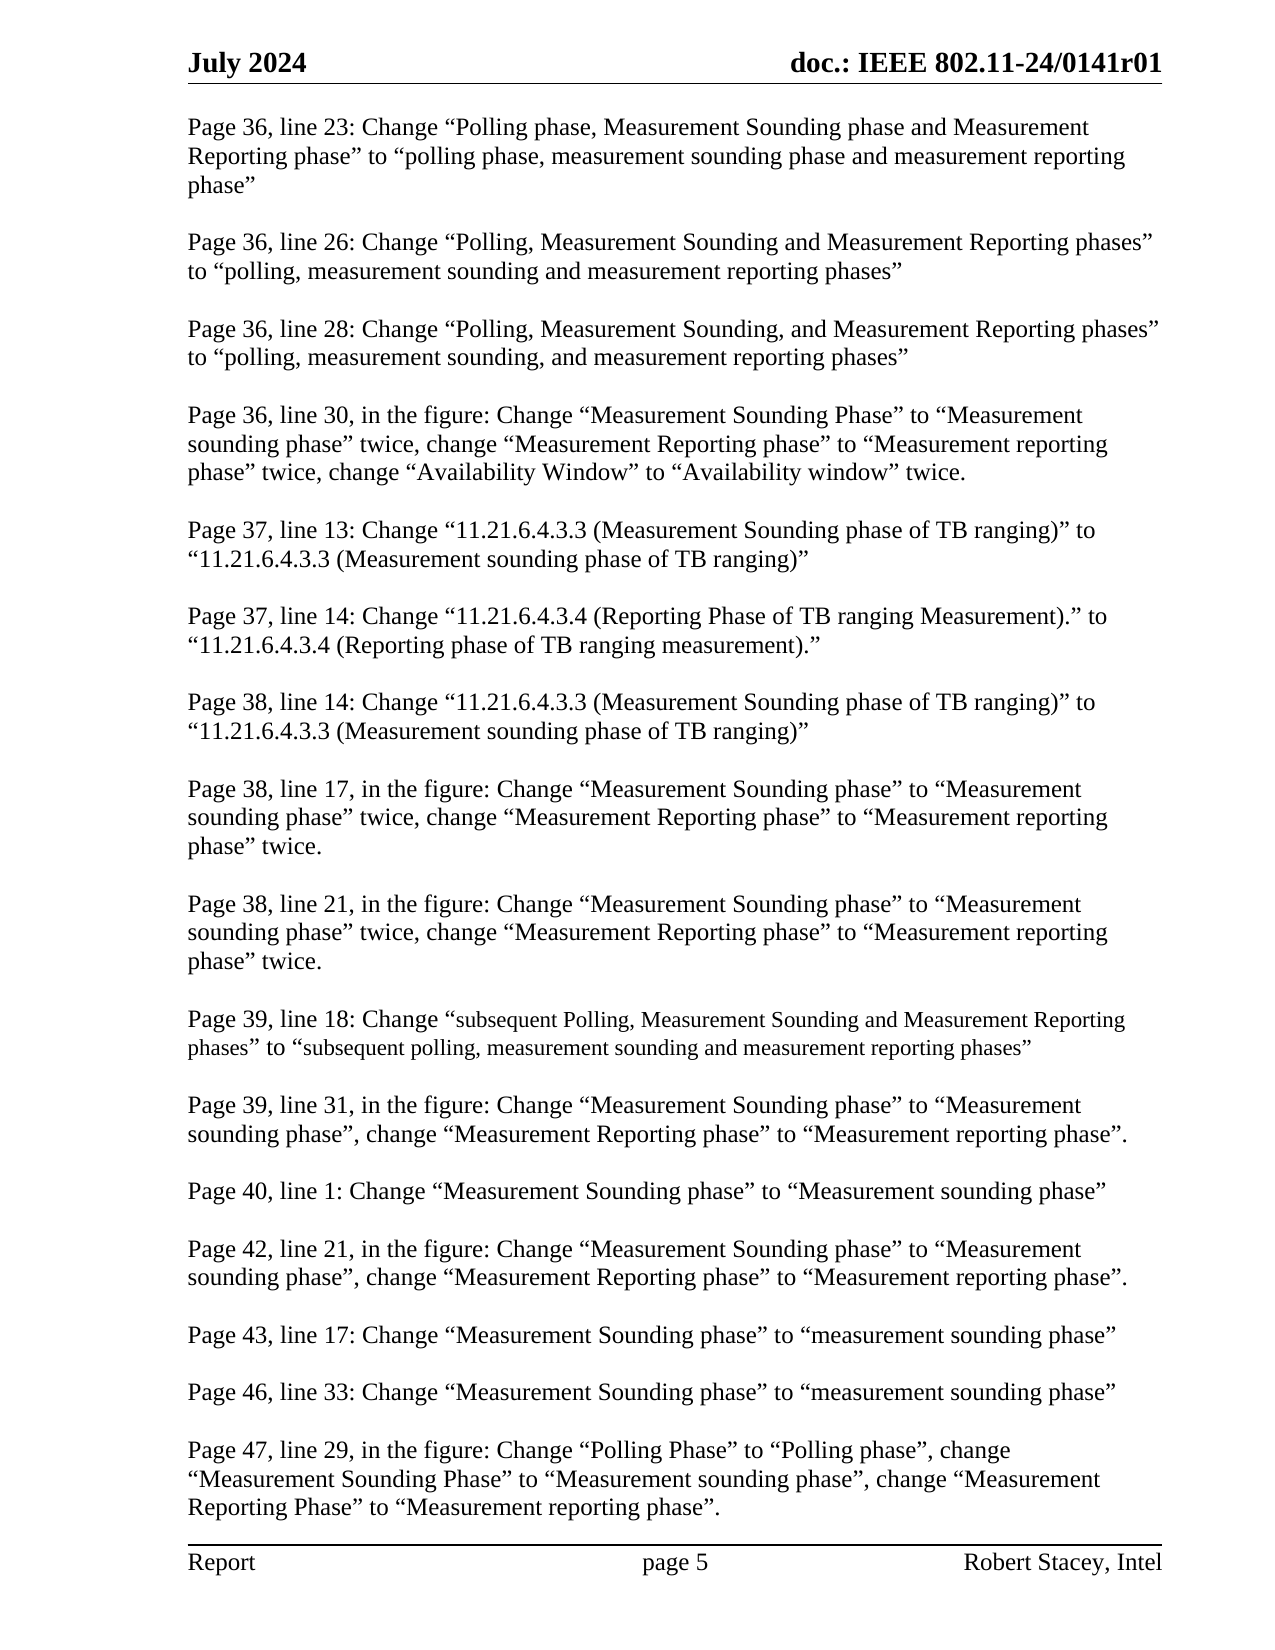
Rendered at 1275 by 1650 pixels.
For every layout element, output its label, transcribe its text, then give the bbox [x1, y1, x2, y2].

text Page 47, line 29, in the figure: Change “Polling Phase” to “Polling phase”, change “Measurement Sounding Phase” to “Measurement sounding phase”, change “Measurement Reporting Phase” to “Measurement reporting phase”. [187, 1435, 1162, 1521]
text Page 36, line 28: Change “Polling, Measurement Sounding, and Measurement Reporting phases” to “polling, measurement sounding, and measurement reporting phases” [187, 314, 1162, 371]
text Page 39, line 18: Change “subsequent Polling, Measurement Sounding and Measurement Reporting phases” to “subsequent polling, measurement sounding and measurement reporting phases” [187, 1004, 1162, 1061]
text Page 38, line 14: Change “11.21.6.4.3.3 (Measurement Sounding phase of TB ranging)” to “11.21.6.4.3.3 (Measurement sounding phase of TB ranging)” [187, 687, 1162, 745]
text Page 36, line 30, in the figure: Change “Measurement Sounding Phase” to “Measurement sounding phase” twice, change “Measurement Reporting phase” to “Measurement reporting phase” twice, change “Availability Window” to “Availability window” twice. [187, 400, 1162, 486]
text Page 42, line 21, in the figure: Change “Measurement Sounding phase” to “Measurement sounding phase”, change “Measurement Reporting phase” to “Measurement reporting phase”. [187, 1234, 1162, 1291]
text Page 37, line 14: Change “11.21.6.4.3.4 (Reporting Phase of TB ranging Measurement).” to “11.21.6.4.3.4 (Reporting phase of TB ranging measurement).” [187, 601, 1162, 659]
text Page 40, line 1: Change “Measurement Sounding phase” to “Measurement sounding phase” [187, 1176, 1162, 1205]
text Page 38, line 17, in the figure: Change “Measurement Sounding phase” to “Measurement sounding phase” twice, change “Measurement Reporting phase” to “Measurement reporting phase” twice. [187, 774, 1162, 860]
text Page 37, line 13: Change “11.21.6.4.3.3 (Measurement Sounding phase of TB ranging)” to “11.21.6.4.3.3 (Measurement sounding phase of TB ranging)” [187, 515, 1162, 572]
text Page 43, line 17: Change “Measurement Sounding phase” to “measurement sounding phase” [187, 1320, 1162, 1349]
text Page 38, line 21, in the figure: Change “Measurement Sounding phase” to “Measurement sounding phase” twice, change “Measurement Reporting phase” to “Measurement reporting phase” twice. [187, 889, 1162, 975]
text Page 36, line 23: Change “Polling phase, Measurement Sounding phase and Measurement Reporting phase” to “polling phase, measurement sounding phase and measurement reporting phase” [187, 112, 1162, 199]
text Page 36, line 26: Change “Polling, Measurement Sounding and Measurement Reporting phases” to “polling, measurement sounding and measurement reporting phases” [187, 227, 1162, 285]
text Page 46, line 33: Change “Measurement Sounding phase” to “measurement sounding phase” [187, 1377, 1162, 1406]
text Page 39, line 31, in the figure: Change “Measurement Sounding phase” to “Measurement sounding phase”, change “Measurement Reporting phase” to “Measurement reporting phase”. [187, 1090, 1162, 1147]
